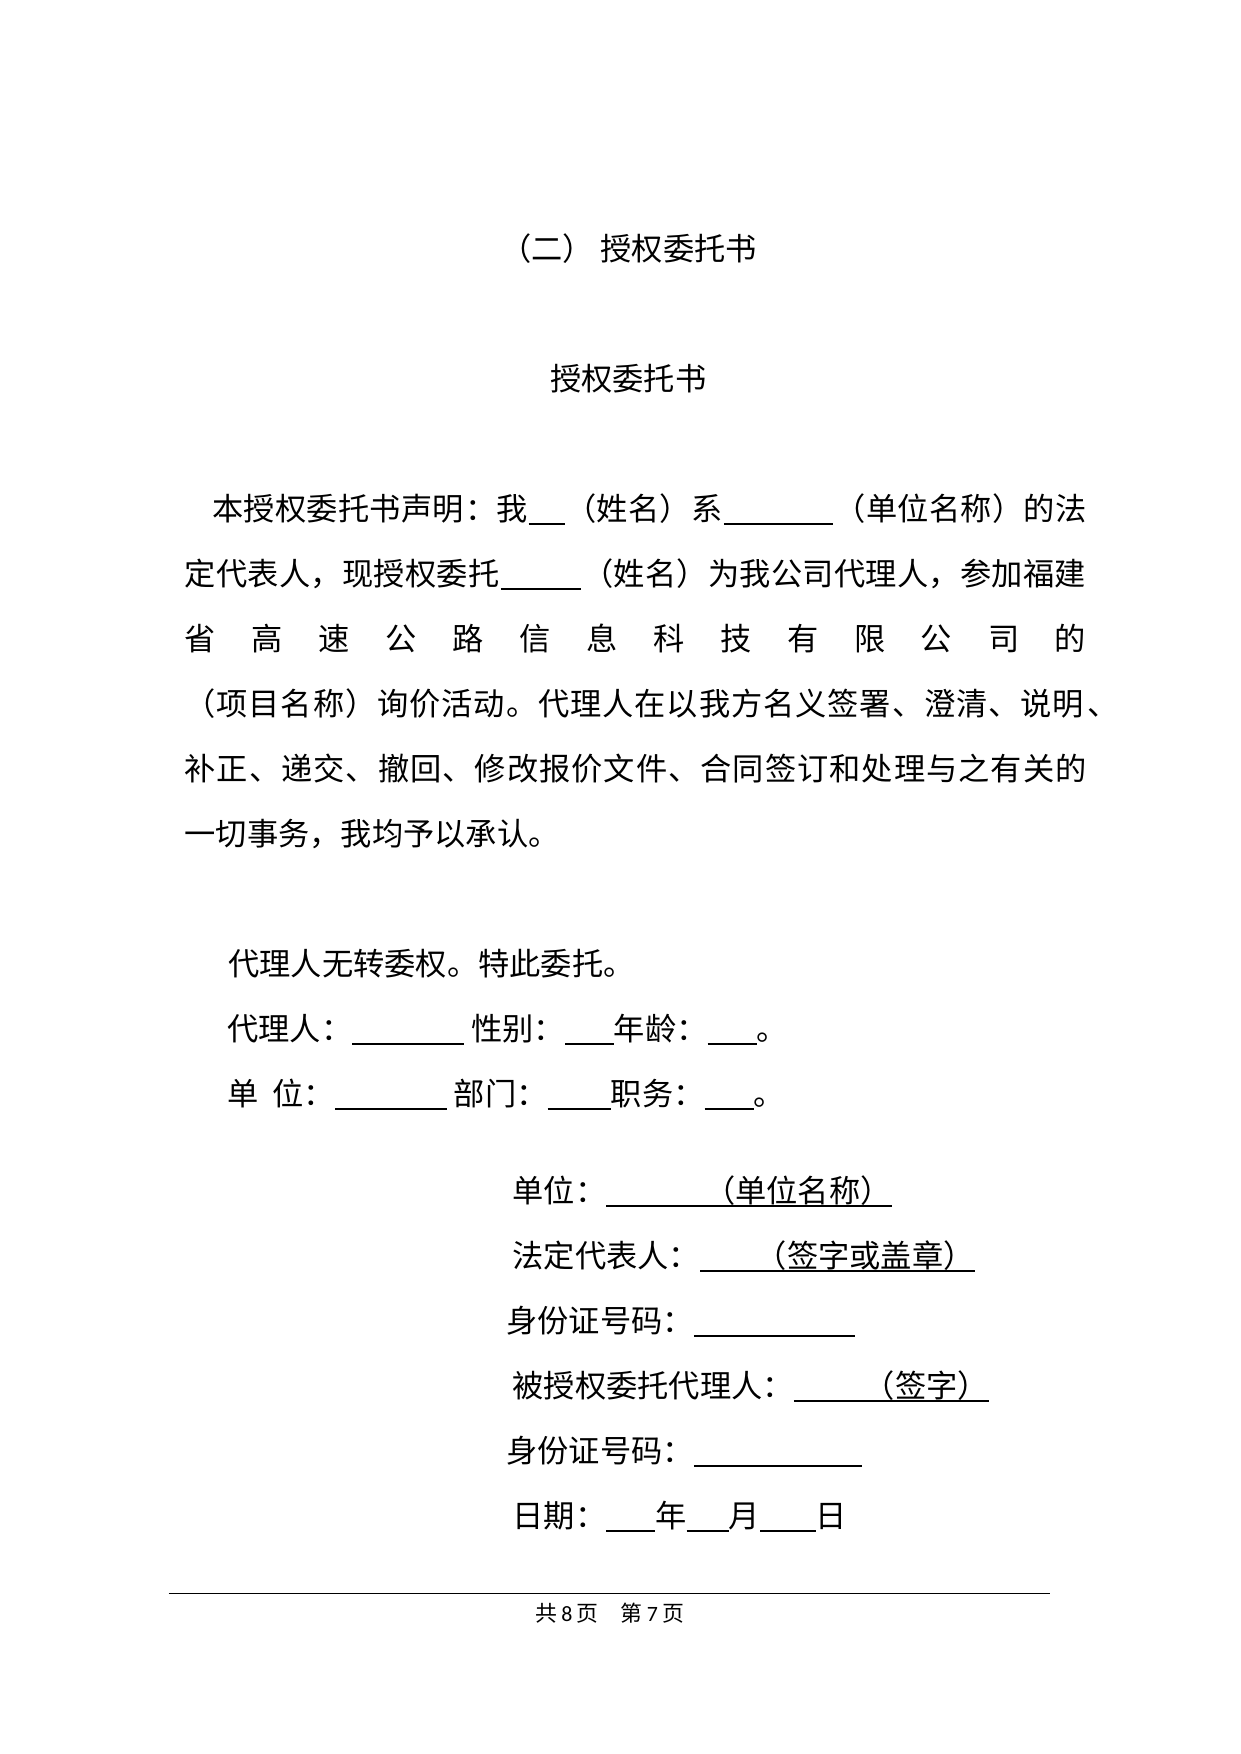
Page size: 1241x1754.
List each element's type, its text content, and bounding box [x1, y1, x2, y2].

text 身份证号码： [169, 1287, 1087, 1352]
text 法定代表人： （签字或盖章） [169, 1222, 1087, 1287]
text 授权委托书 [169, 344, 1087, 409]
text 代理人： 性别： 年龄： 。 [169, 994, 1087, 1059]
text 代理人无转委权。特此委托。 [169, 929, 1087, 994]
text 单位： （单位名称） [169, 1157, 1087, 1222]
text 被授权委托代理人： （签字） [169, 1352, 1087, 1417]
text 单 位： 部门： 职务： 。 [169, 1059, 1087, 1157]
text （二） 授权委托书 [169, 214, 1087, 279]
text 本授权委托书声明：我 （姓名）系 （单位名称）的法定代表人，现授权委托 （姓名）为我公司代理人，参加福建省高速公路信息科技有限公司的 （项目名称）询价活动。代理人在以我方名义签署、澄清、说明、补正、递交、撤回、修改报价文件、合同签订和处理与之有关的一切事务，我均予以承认。 [169, 474, 1087, 864]
text 日期： 年 月 日 [169, 1482, 1087, 1547]
text 身份证号码： [169, 1417, 1087, 1482]
